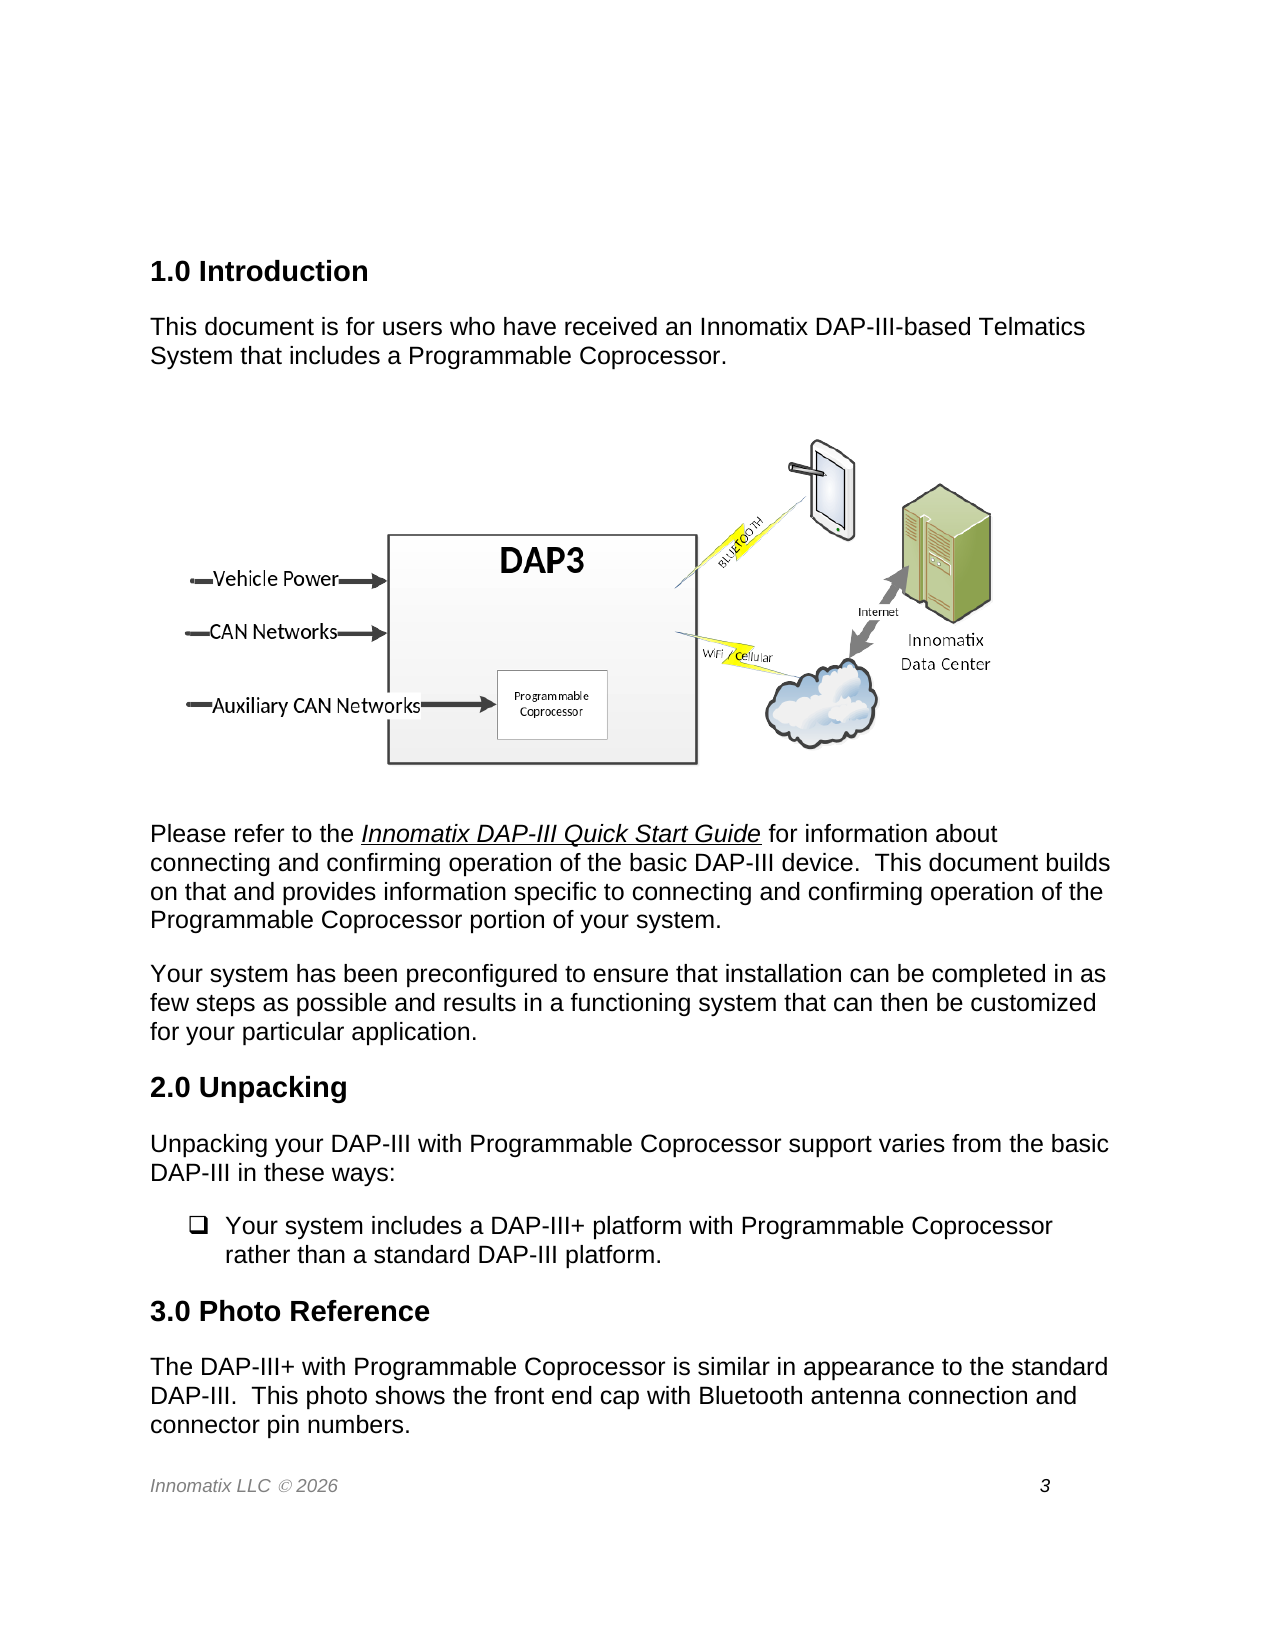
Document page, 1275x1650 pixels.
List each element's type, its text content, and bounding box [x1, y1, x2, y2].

text The DAP-III+ with Programmable Coprocessor is similar in appearance to the standard DAP-III. This photo shows the front end cap with Bluetooth antenna connection and connector pin numbers. [150, 1352, 1125, 1439]
subtitle Introduction [150, 254, 1125, 287]
subtitle Photo Reference [150, 1294, 1125, 1327]
text Unpacking your DAP-III with Programmable Coprocessor support varies from the basic DAP-III in these ways: [150, 1129, 1125, 1186]
text Please refer to the Innomatix DAP-III Quick Start Guide for information about connecting and confirming operation of the basic DAP-III device. This document builds on that and provides information specific to connecting and confirming operation of the Programmable Coprocessor portion of your system. [150, 819, 1125, 934]
text This document is for users who have received an Innomatix DAP-III-based Telmatics System that includes a Programmable Coprocessor. [150, 312, 1125, 370]
subtitle Unpacking [150, 1070, 1125, 1104]
list Your system includes a DAP-III+ platform with Programmable Coprocessor rather than a standard DAP-III platform. [187, 1211, 1125, 1269]
text Your system has been preconfigured to ensure that installation can be completed in as few steps as possible and results in a functioning system that can then be customized for your particular application. [150, 959, 1125, 1045]
